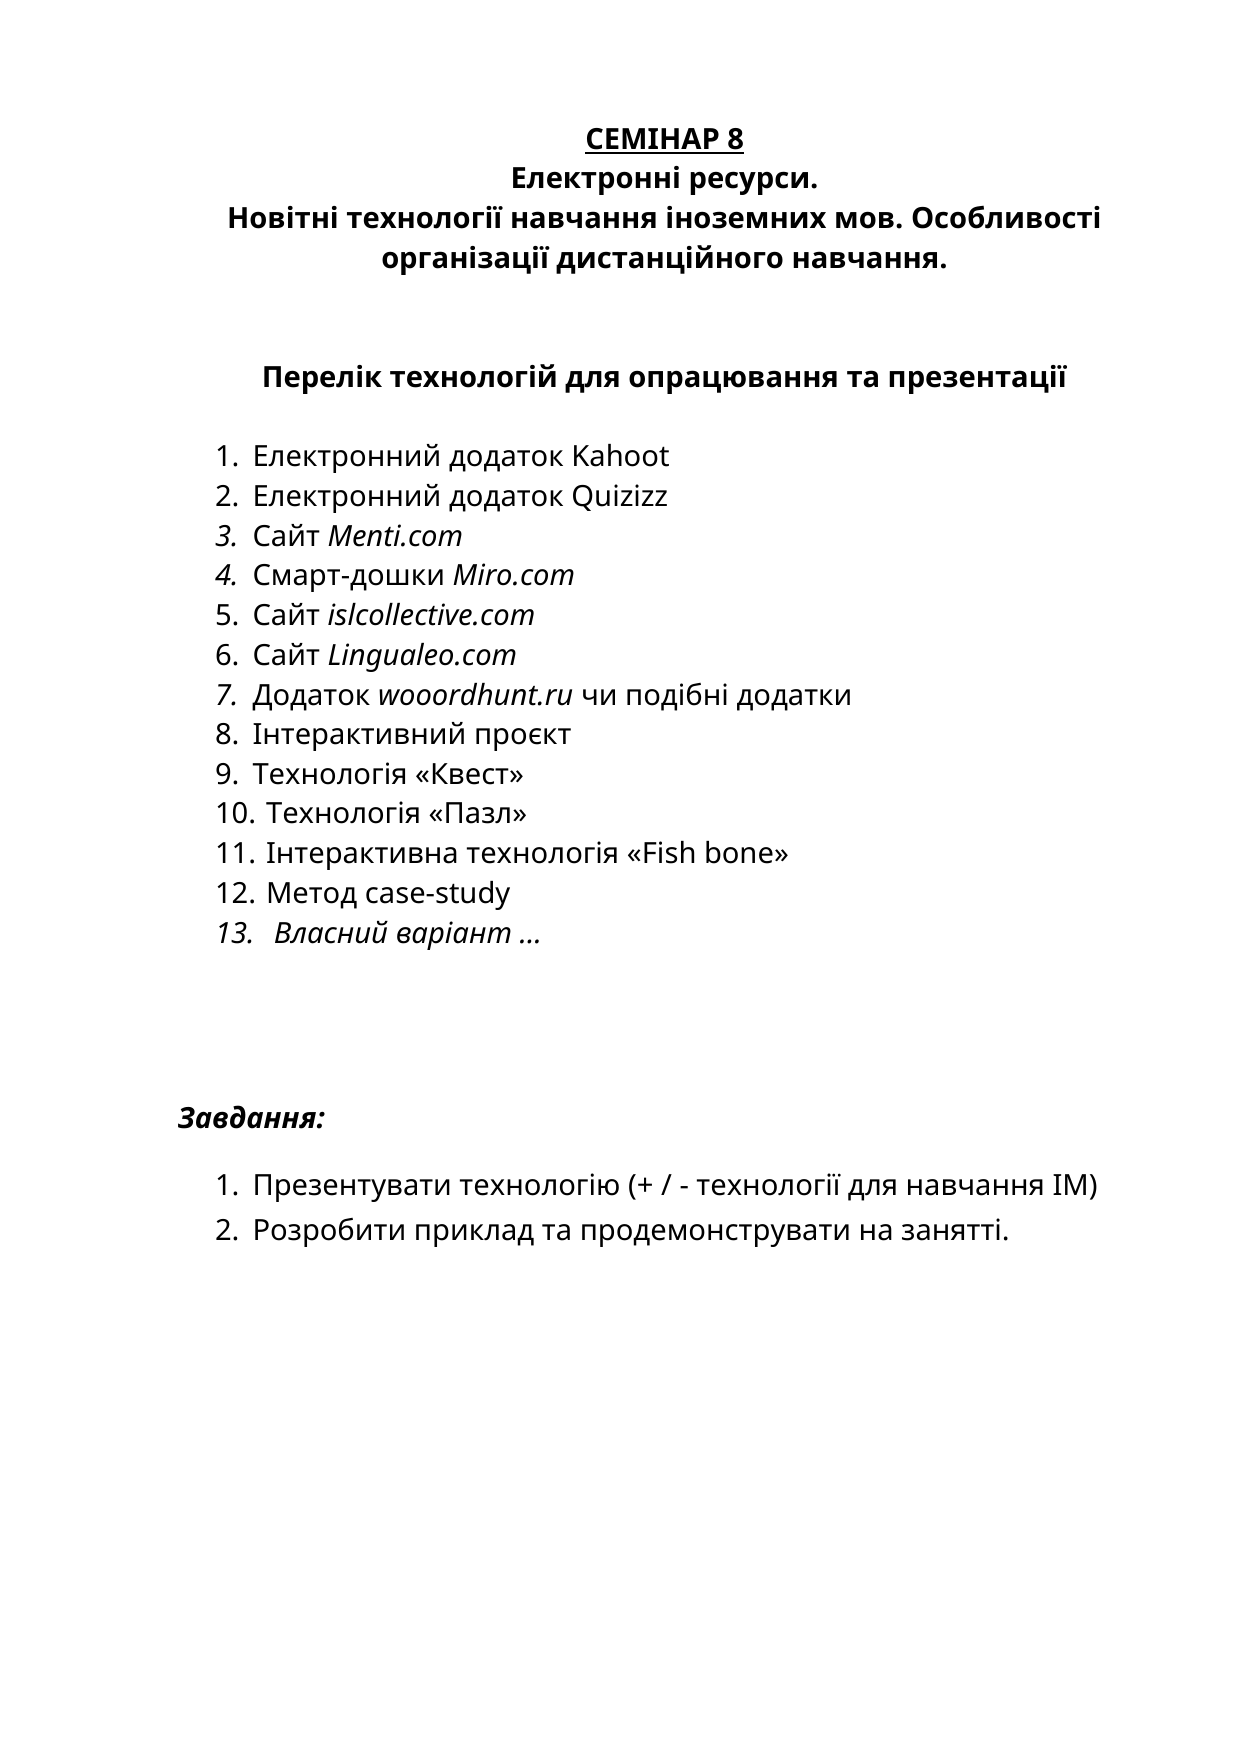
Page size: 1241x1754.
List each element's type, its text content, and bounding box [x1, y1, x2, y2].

list Інтерактивний проєкт [215, 713, 1152, 753]
text Електронні ресурси. [177, 158, 1152, 197]
text Перелік технологій для опрацювання та презентації [177, 356, 1152, 396]
list Сайт Lingualeo.com [215, 634, 1152, 674]
list Електронний додаток Quizizz [215, 475, 1152, 515]
list Смарт-дошки Miro.com [215, 555, 1152, 594]
list Розробити приклад та продемонструвати на занятті. [215, 1209, 1152, 1249]
list Власний варіант … [215, 912, 1152, 952]
list Метод case-study [215, 872, 1152, 912]
list Технологія «Квест» [215, 753, 1152, 793]
list Сайт Menti.com [215, 515, 1152, 555]
text Завдання: [177, 1097, 1152, 1137]
list Інтерактивна технологія «Fish bone» [215, 832, 1152, 872]
list Презентувати технологію (+ / - технології для навчання ІМ) [215, 1164, 1152, 1203]
text СЕМІНАР 8 [177, 118, 1152, 158]
list Сайт islcollective.com [215, 594, 1152, 634]
list Додаток wooordhunt.ru чи подібні додатки [215, 674, 1152, 713]
list Електронний додаток Kahoot [215, 436, 1152, 475]
text Новітні технології навчання іноземних мов. Особливості організації дистанційного навчання. [177, 197, 1152, 277]
list Технологія «Пазл» [215, 793, 1152, 832]
